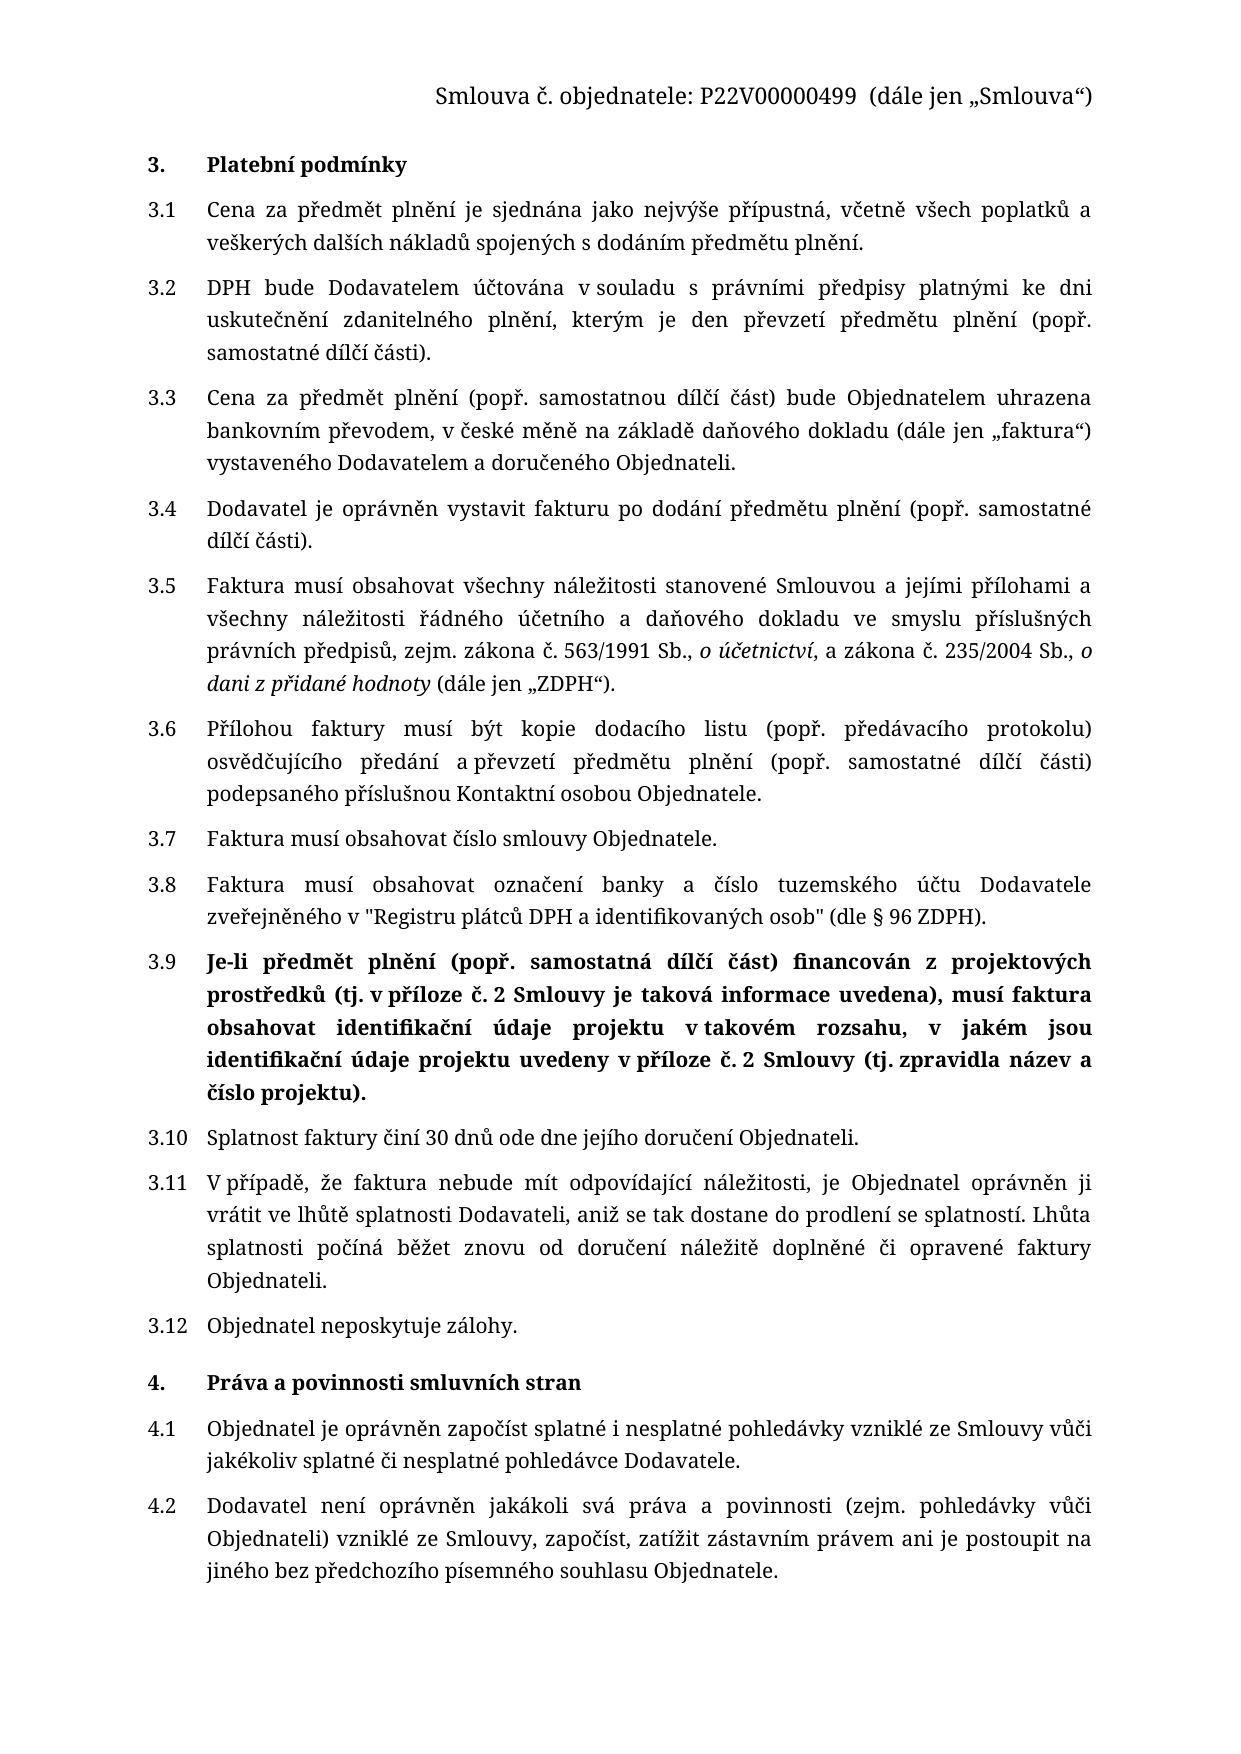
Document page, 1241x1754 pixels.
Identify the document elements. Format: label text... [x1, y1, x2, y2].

list Cena za předmět plnění (popř. samostatnou dílčí část) bude Objednatelem uhrazena bankovním převodem, v české měně na základě daňového dokladu (dále jen „faktura“) vystaveného Dodavatelem a doručeného Objednateli. [148, 383, 1093, 477]
list Faktura musí obsahovat označení banky a číslo tuzemského účtu Dodavatele zveřejněného v "Registru plátců DPH a identifikovaných osob" (dle § 96 ZDPH). [148, 870, 1093, 931]
list Dodavatel je oprávněn vystavit fakturu po dodání předmětu plnění (popř. samostatné dílčí části). [148, 494, 1093, 555]
list Je-li předmět plnění (popř. samostatná dílčí část) financován z projektových prostředků (tj. v příloze č. 2 Smlouvy je taková informace uvedena), musí faktura obsahovat identifikační údaje projektu v takovém rozsahu, v jakém jsou identifikační údaje projektu uvedeny v příloze č. 2 Smlouvy (tj. zpravidla název a číslo projektu). [148, 947, 1093, 1106]
list V případě, že faktura nebude mít odpovídající náležitosti, je Objednatel oprávněn ji vrátit ve lhůtě splatnosti Dodavateli, aniž se tak dostane do prodlení se splatností. Lhůta splatnosti počíná běžet znovu od doručení náležitě doplněné či opravené faktury Objednateli. [148, 1168, 1093, 1294]
list Objednatel neposkytuje zálohy. [148, 1311, 1093, 1339]
list Faktura musí obsahovat všechny náležitosti stanovené Smlouvou a jejími přílohami a všechny náležitosti řádného účetního a daňového dokladu ve smyslu příslušných právních předpisů, zejm. zákona č. 563/1991 Sb., o účetnictví, a zákona č. 235/2004 Sb., o dani z přidané hodnoty (dále jen „ZDPH“). [148, 571, 1093, 698]
list Objednatel je oprávněn započíst splatné i nesplatné pohledávky vzniklé ze Smlouvy vůči jakékoliv splatné či nesplatné pohledávce Dodavatele. [148, 1414, 1093, 1475]
list Přílohou faktury musí být kopie dodacího listu (popř. předávacího protokolu) osvědčujícího předání a převzetí předmětu plnění (popř. samostatné dílčí části) podepsaného příslušnou Kontaktní osobou Objednatele. [148, 714, 1093, 808]
list Platební podmínky [148, 150, 1093, 179]
list Dodavatel není oprávněn jakákoli svá práva a povinnosti (zejm. pohledávky vůči Objednateli) vzniklé ze Smlouvy, započíst, zatížit zástavním právem ani je postoupit na jiného bez předchozího písemného souhlasu Objednatele. [148, 1491, 1093, 1585]
list Splatnost faktury činí 30 dnů ode dne jejího doručení Objednateli. [148, 1123, 1093, 1151]
list Faktura musí obsahovat číslo smlouvy Objednatele. [148, 824, 1093, 853]
list Cena za předmět plnění je sjednána jako nejvýše přípustná, včetně všech poplatků a veškerých dalších nákladů spojených s dodáním předmětu plnění. [148, 195, 1093, 256]
list Práva a povinnosti smluvních stran [148, 1368, 1093, 1397]
list DPH bude Dodavatelem účtována v souladu s právními předpisy platnými ke dni uskutečnění zdanitelného plnění, kterým je den převzetí předmětu plnění (popř. samostatné dílčí části). [148, 273, 1093, 367]
